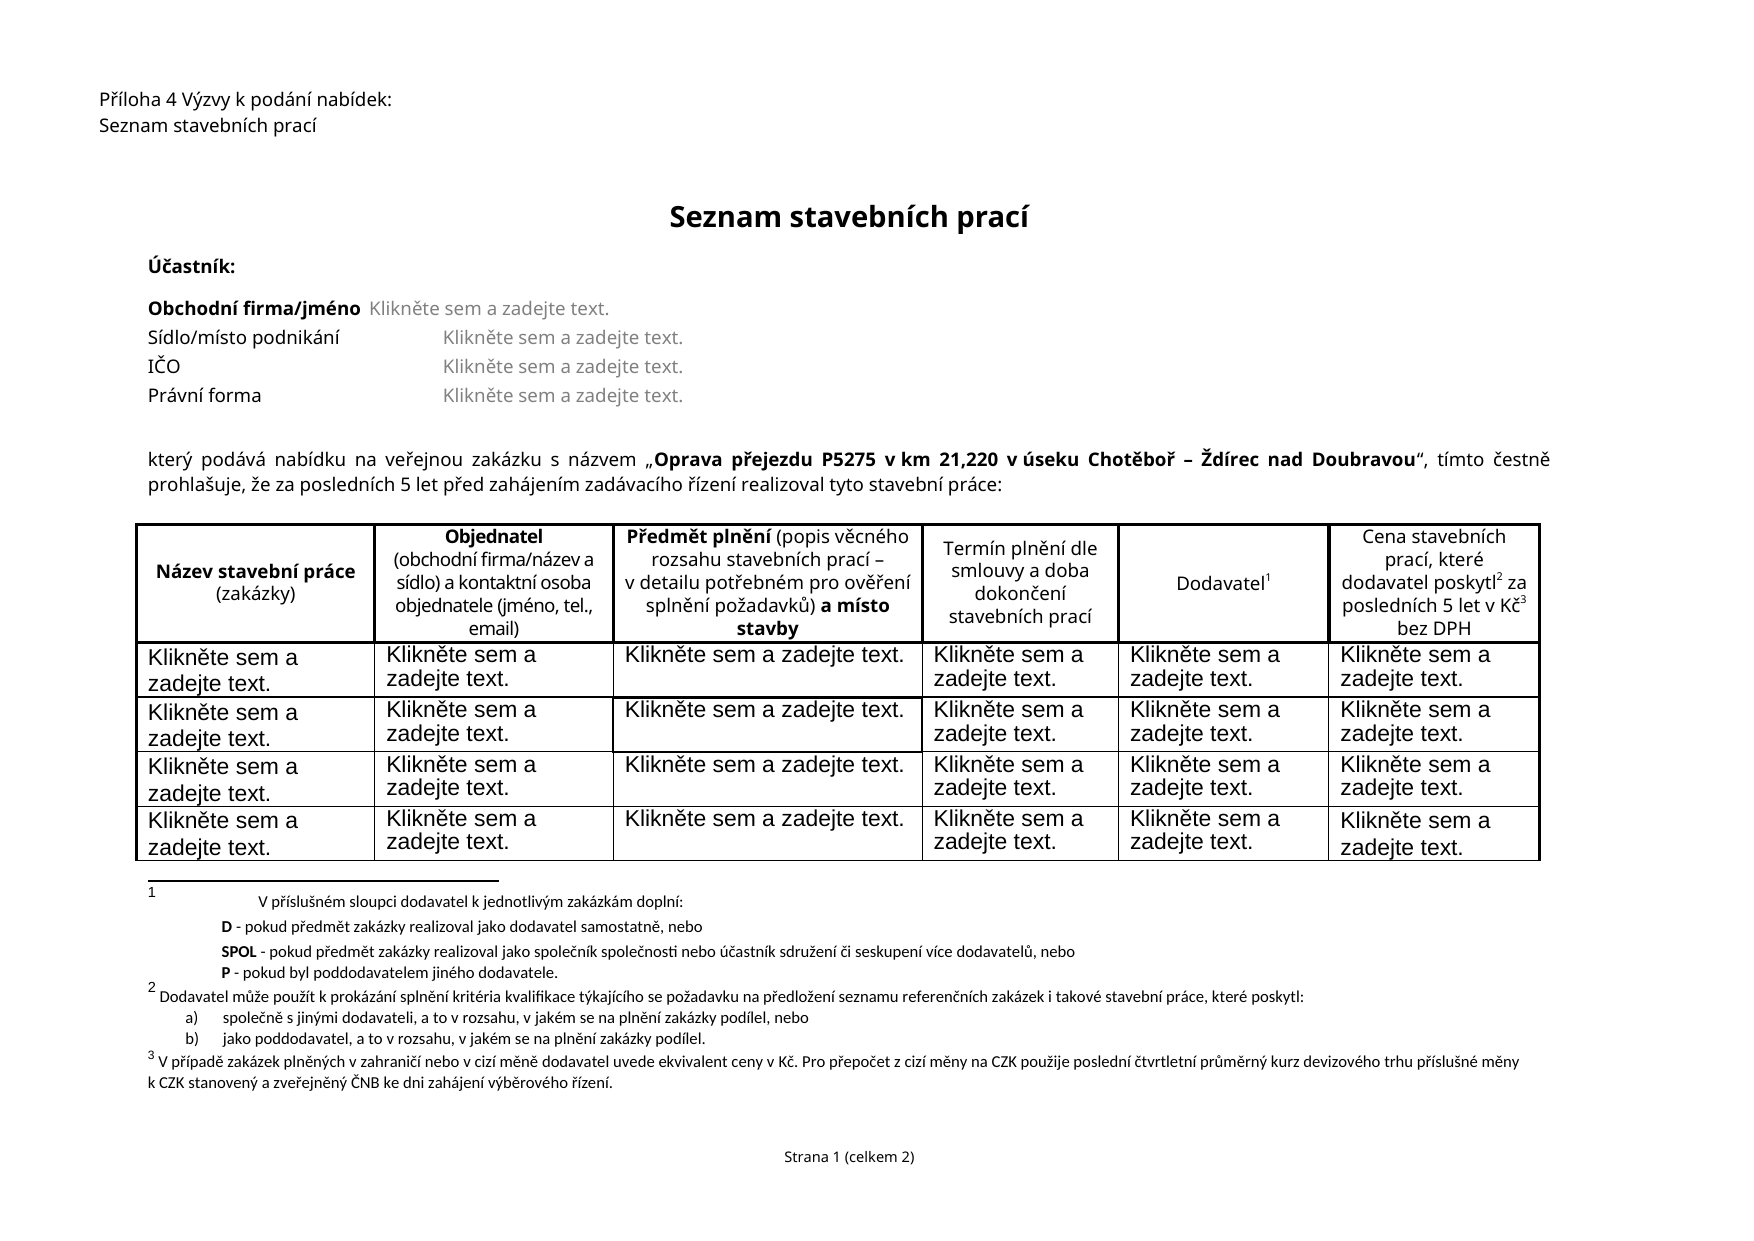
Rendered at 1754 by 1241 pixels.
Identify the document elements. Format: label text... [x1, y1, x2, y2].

title Seznam stavebních prací [148, 196, 1551, 236]
text Obchodní firma/jméno [148, 292, 1551, 321]
table_header Název stavební práce (zakázky) [138, 526, 373, 641]
text Účastník: [148, 249, 1551, 279]
text IČO [148, 350, 1551, 379]
table_header Dodavatel [1120, 526, 1327, 641]
table_header Cena stavebních prací, které dodavatel poskytl za posledních 5 let v Kč bez DPH [1331, 526, 1538, 641]
table_header Objednatel (obchodní firma/název a sídlo) a kontaktní osoba objednatele (jméno, tel., email) [376, 526, 612, 641]
table_header Předmět plnění (popis věcného rozsahu stavebních prací – v detailu potřebném pro ověření splnění požadavků) a místo stavby [615, 526, 921, 641]
text Právní forma [148, 379, 1551, 408]
text Sídlo/místo podnikání [148, 321, 1551, 350]
table_header Termín plnění dle smlouvy a doba dokončení stavebních prací [924, 526, 1117, 641]
text který podává nabídku na veřejnou zakázku s názvem „Oprava přejezdu P5275 v km 21,220 v úseku Chotěboř – Ždírec nad Doubravou“, tímto čestně prohlašuje, že za posledních 5 let před zahájením zadávacího řízení realizoval tyto stavební práce: [148, 446, 1551, 497]
